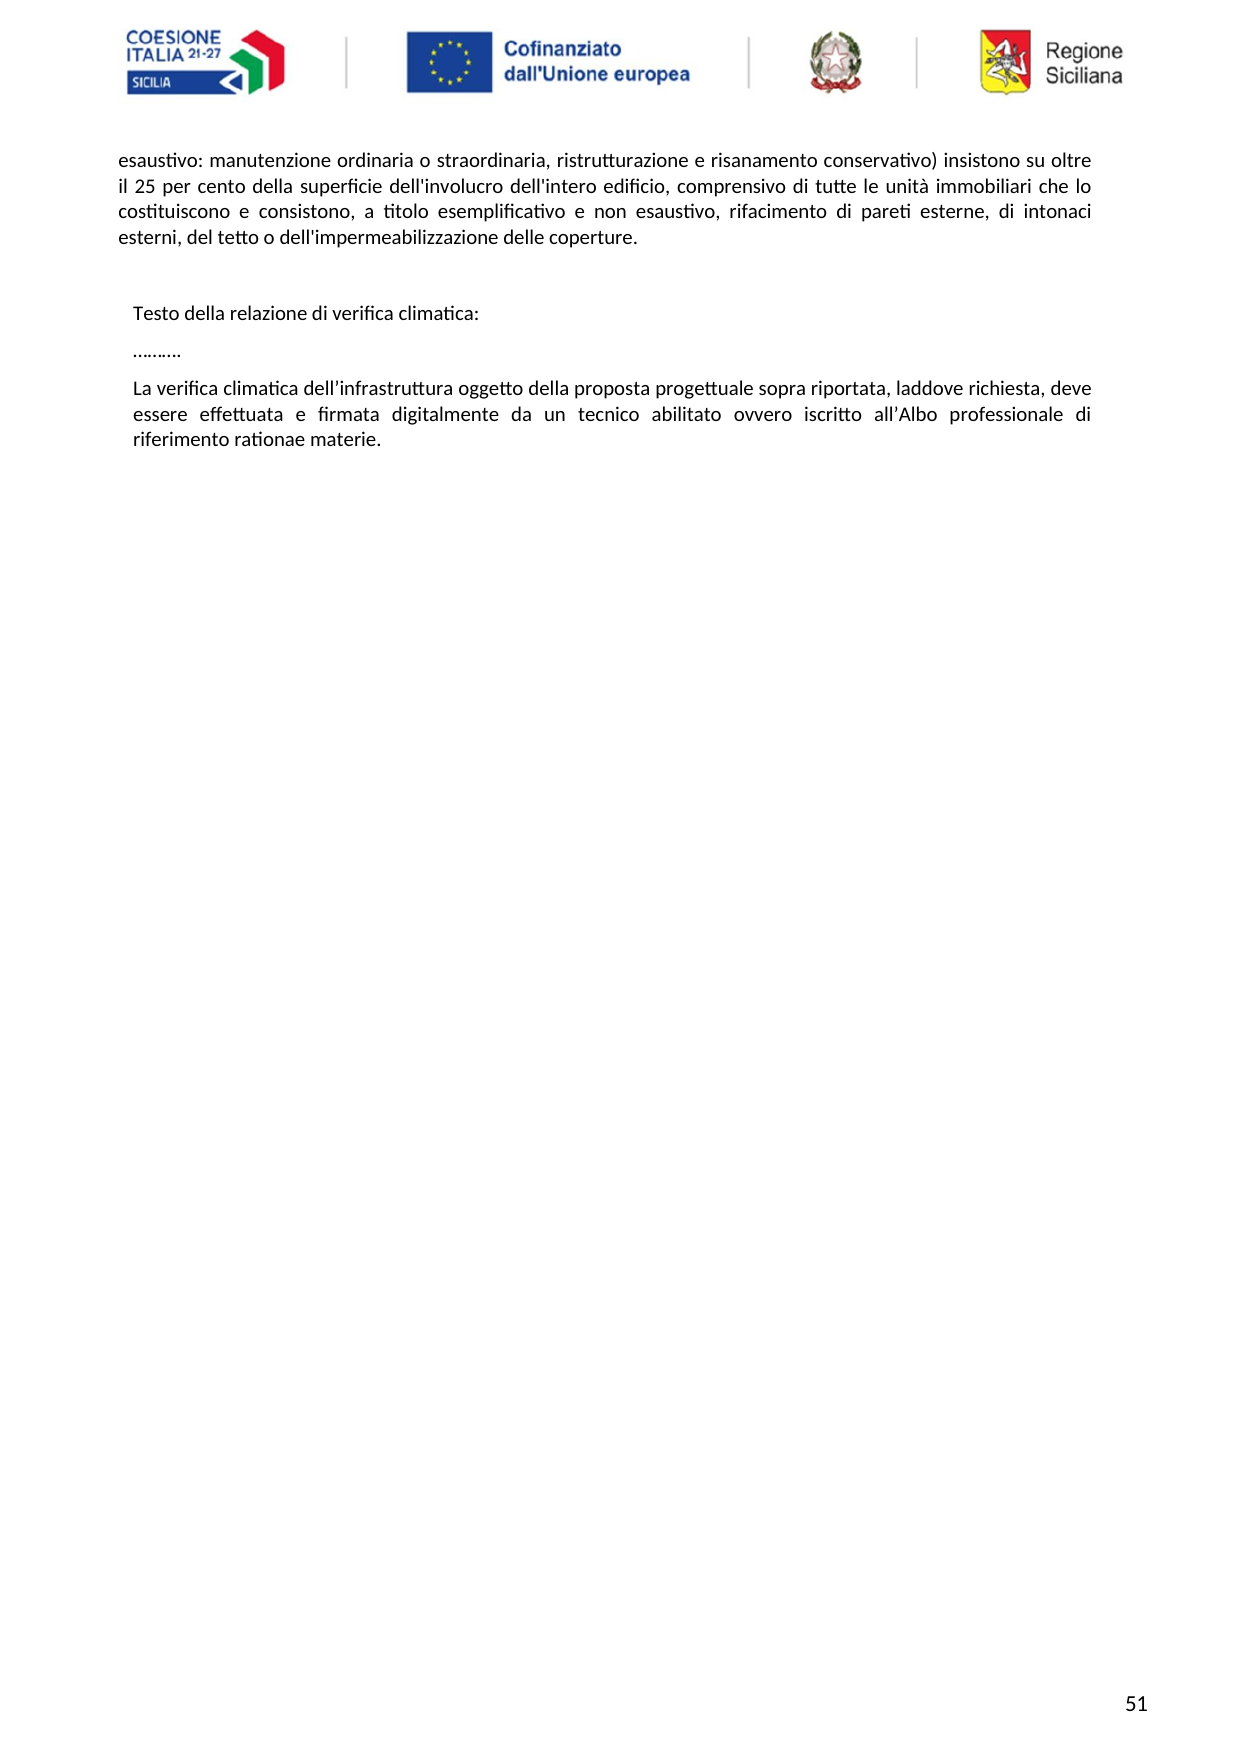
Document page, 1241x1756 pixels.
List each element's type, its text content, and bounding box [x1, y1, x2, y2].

text ………. [133, 338, 1093, 363]
picture [118, 28, 1126, 104]
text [118, 148, 1093, 249]
text La verifica climatica dell’infrastruttura oggetto della proposta progettuale sopra riportata, laddove richiesta, deve essere effettuata e firmata digitalmente da un tecnico abilitato ovvero iscritto all’Albo professionale di riferimento rationae materie. [133, 376, 1093, 452]
text Testo della relazione di verifica climatica: [133, 300, 1093, 325]
